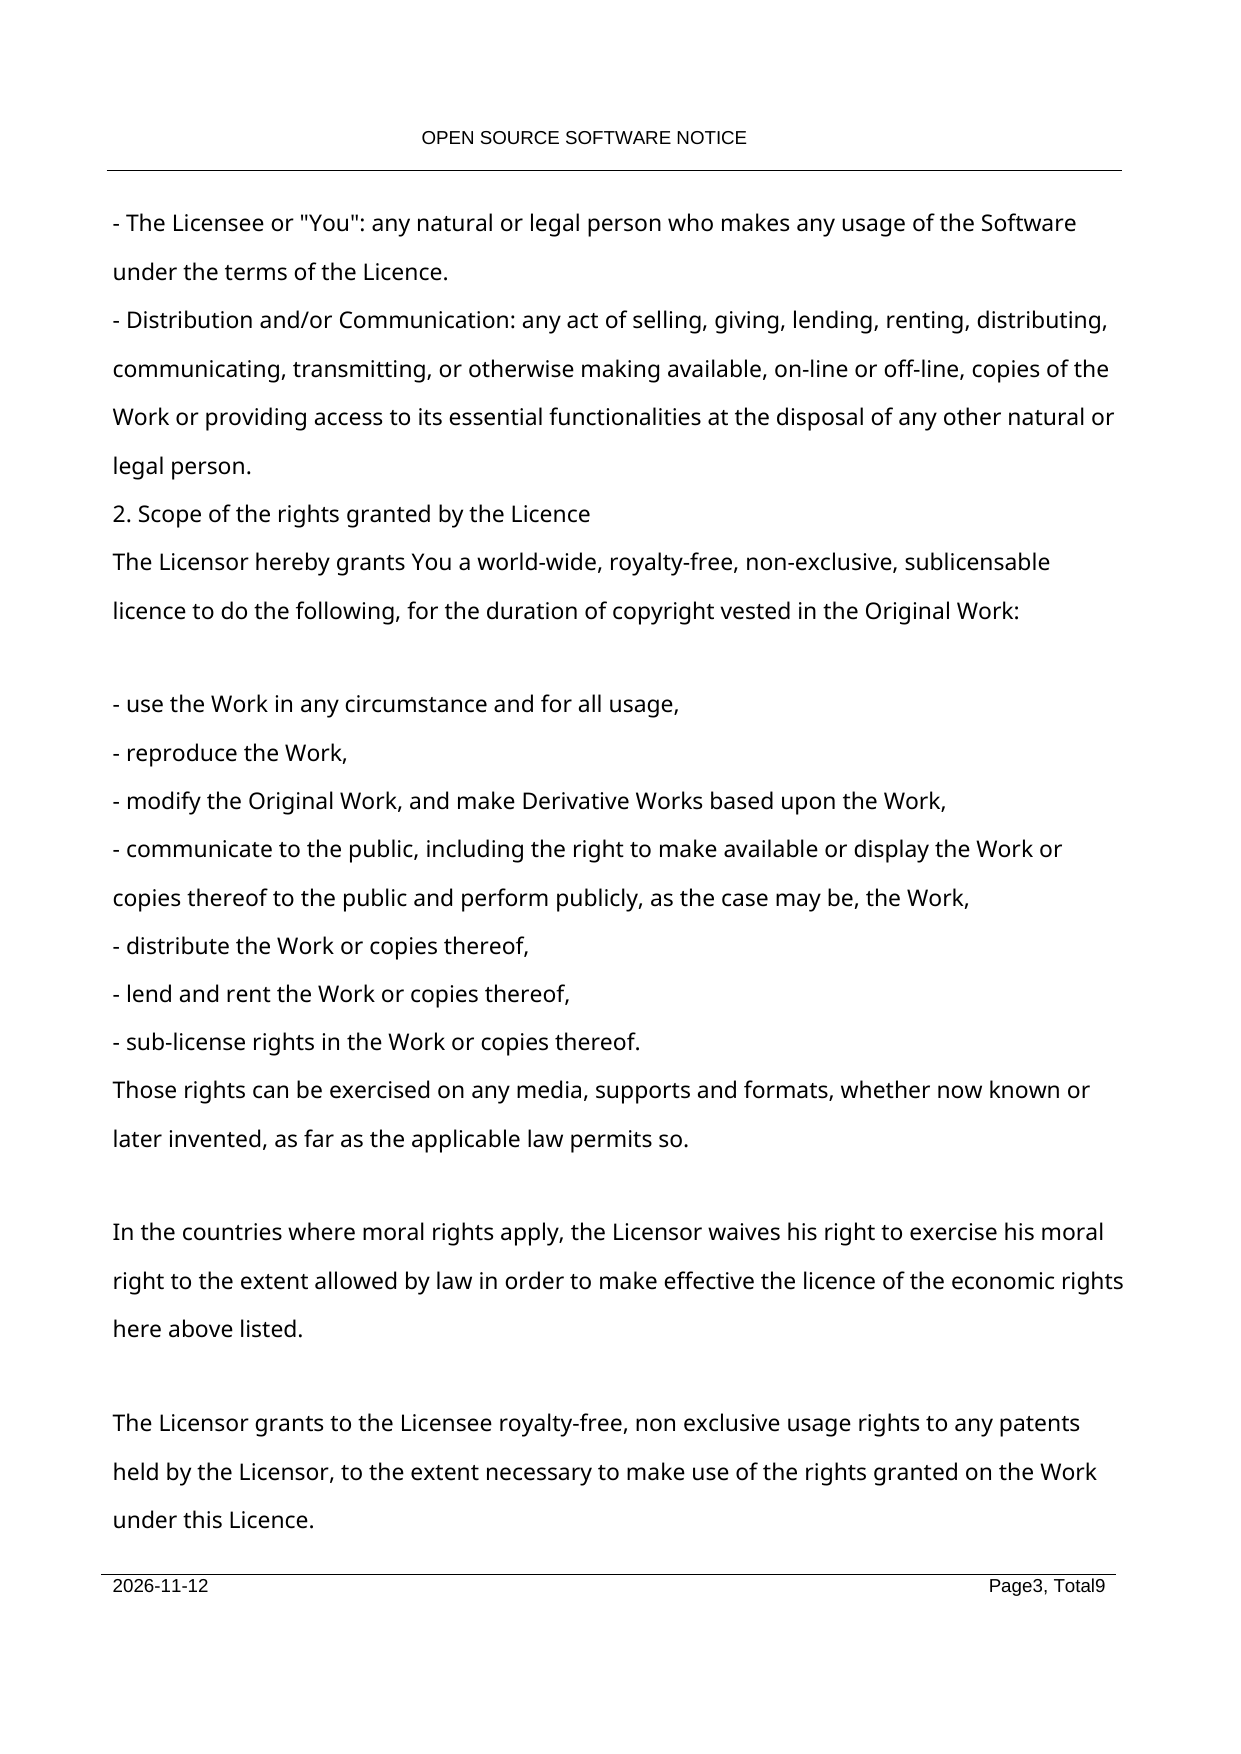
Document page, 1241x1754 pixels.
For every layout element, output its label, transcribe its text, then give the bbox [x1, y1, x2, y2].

text The Licensor grants to the Licensee royalty-free, non exclusive usage rights to any patents held by the Licensor, to the extent necessary to make use of the rights granted on the Work under this Licence. [112, 1406, 1128, 1536]
text - The Licensee or "You": any natural or legal person who makes any usage of the Software under the terms of the Licence. [112, 206, 1128, 288]
text - use the Work in any circumstance and for all usage, [112, 688, 1128, 720]
text 2. Scope of the rights granted by the Licence [112, 498, 1128, 530]
text - distribute the Work or copies thereof, [112, 929, 1128, 961]
text Those rights can be exercised on any media, supports and formats, whether now known or later invented, as far as the applicable law permits so. [112, 1073, 1128, 1154]
text In the countries where moral rights apply, the Licensor waives his right to exercise his moral right to the extent allowed by law in order to make effective the licence of the economic rights here above listed. [112, 1215, 1128, 1345]
text - modify the Original Work, and make Derivative Works based upon the Work, [112, 784, 1128, 816]
text - Distribution and/or Communication: any act of selling, giving, lending, renting, distributing, communicating, transmitting, or otherwise making available, on-line or off-line, copies of the Work or providing access to its essential functionalities at the disposal of any other natural or legal person. [112, 303, 1128, 482]
text - reproduce the Work, [112, 736, 1128, 768]
text - communicate to the public, including the right to make available or display the Work or copies thereof to the public and perform publicly, as the case may be, the Work, [112, 832, 1128, 913]
text The Licensor hereby grants You a world-wide, royalty-free, non-exclusive, sublicensable licence to do the following, for the duration of copyright vested in the Original Work: [112, 546, 1128, 627]
text - sub-license rights in the Work or copies thereof. [112, 1025, 1128, 1058]
text - lend and rent the Work or copies thereof, [112, 977, 1128, 1009]
